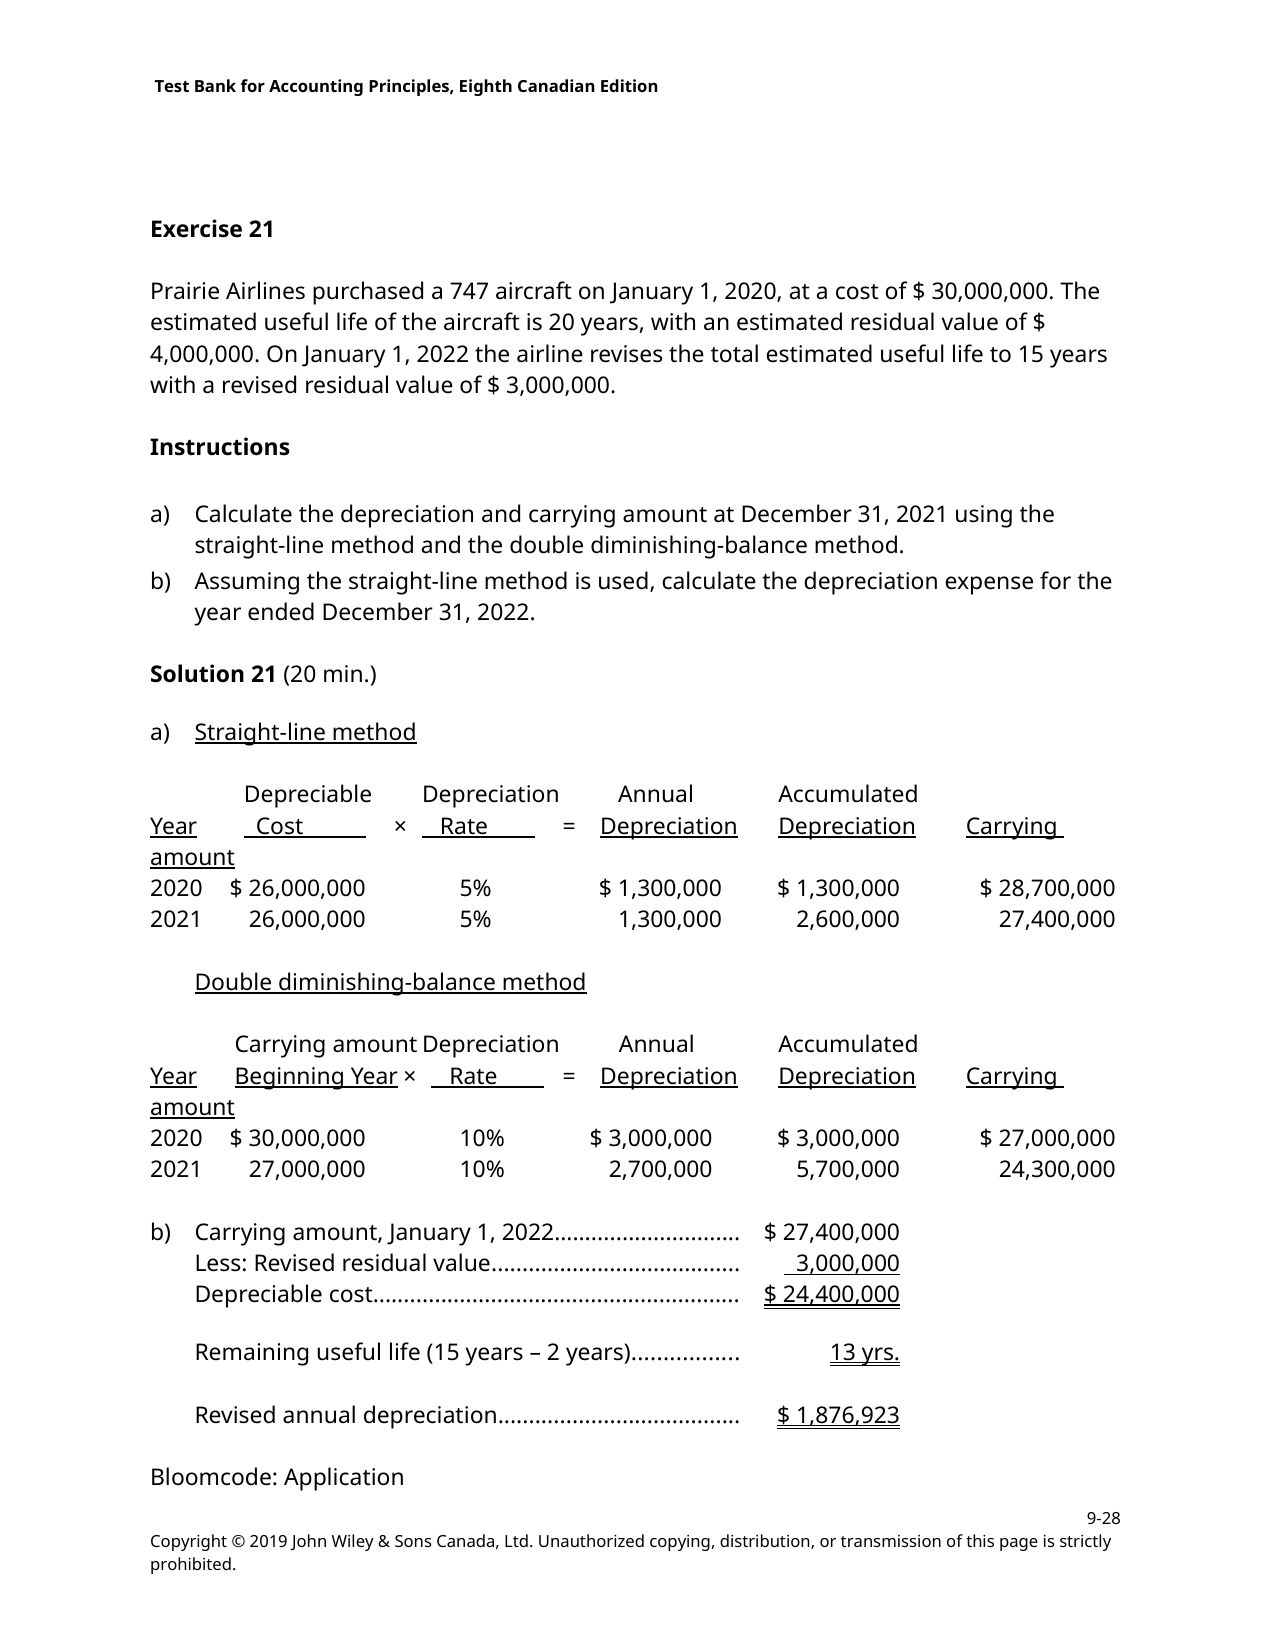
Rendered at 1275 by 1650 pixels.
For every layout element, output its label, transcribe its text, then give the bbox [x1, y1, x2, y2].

text a) Calculate the depreciation and carrying amount at December 31, 2021 using the straight-line method and the double diminishing-balance method. [150, 498, 1125, 560]
text b) Carrying amount, January 1, 2022 $ 27,400,000 [150, 1216, 1125, 1247]
text Prairie Airlines purchased a 747 aircraft on January 1, 2020, at a cost of $ 30,000,000. The estimated useful life of the aircraft is 20 years, with an estimated residual value of $ 4,000,000. On January 1, 2022 the airline revises the total estimated useful life to 15 years with a revised residual value of $ 3,000,000. [150, 275, 1125, 400]
text 2021 27,000,000 10% 2,700,000 5,700,000 24,300,000 [150, 1153, 1125, 1185]
text Revised annual depreciation $ 1,876,923 [150, 1398, 1125, 1430]
text 2021 26,000,000 5% 1,300,000 2,600,000 27,400,000 [150, 903, 1125, 935]
text b) Assuming the straight-line method is used, calculate the depreciation expense for the year ended December 31, 2022. [150, 564, 1125, 627]
text 2020 $ 26,000,000 5% $ 1,300,000 $ 1,300,000 $ 28,700,000 [150, 872, 1125, 903]
text Depreciable cost $ 24,400,000 [150, 1278, 1125, 1310]
text a) Straight-line method [150, 716, 1125, 747]
text Carrying amount Depreciation Annual Accumulated [150, 1028, 1125, 1060]
text Depreciable Depreciation Annual Accumulated [150, 778, 1125, 810]
text Year Beginning Year × Rate = Depreciation Depreciation Carrying amount [150, 1060, 1125, 1122]
subtitle Exercise 21 [150, 212, 1125, 244]
text Less: Revised residual value 3,000,000 [150, 1247, 1125, 1278]
subtitle Solution 21 (20 min.) [150, 658, 1125, 689]
text Bloomcode: Application [150, 1461, 1125, 1492]
text Year Cost × Rate = Depreciation Depreciation Carrying amount [150, 810, 1125, 872]
text Double diminishing-balance method [150, 966, 1125, 997]
text Remaining useful life (15 years – 2 years) 13 yrs. [150, 1336, 1125, 1367]
text 2020 $ 30,000,000 10% $ 3,000,000 $ 3,000,000 $ 27,000,000 [150, 1122, 1125, 1153]
text Instructions [150, 431, 1125, 462]
